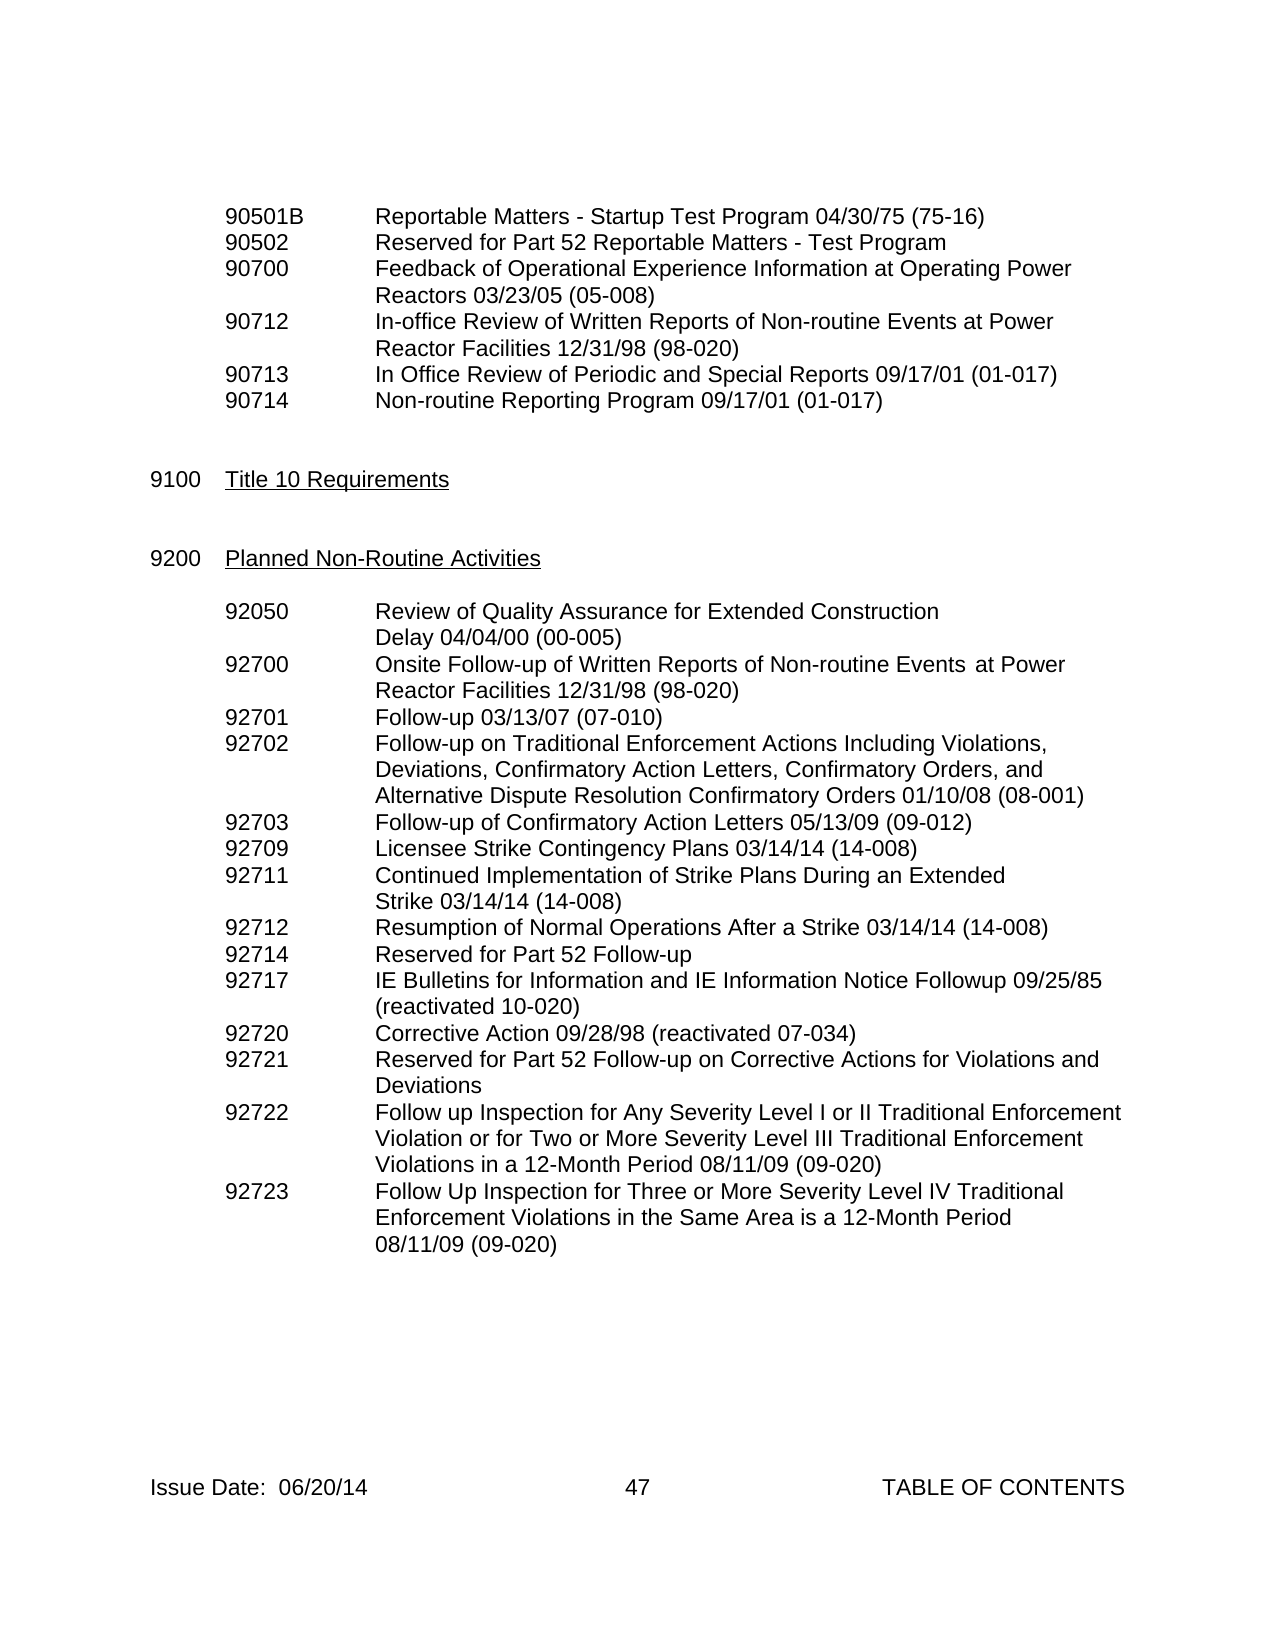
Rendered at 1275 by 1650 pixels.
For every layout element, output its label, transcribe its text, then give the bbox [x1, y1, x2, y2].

text 92711 Continued Implementation of Strike Plans During an Extended [225, 862, 1125, 888]
text Strike 03/14/14 (14-008) [150, 888, 1125, 914]
text 92722 Follow up Inspection for Any Severity Level I or II Traditional Enforcement Violation or for Two or More Severity Level III Traditional Enforcement Violations in a 12-Month Period 08/11/09 (09-020) [150, 1099, 1125, 1178]
text 92712 Resumption of Normal Operations After a Strike 03/14/14 (14-008) [150, 914, 1125, 941]
text 92702 Follow-up on Traditional Enforcement Actions Including Violations, Deviations, Confirmatory Action Letters, Confirmatory Orders, and Alternative Dispute Resolution Confirmatory Orders 01/10/08 (08-001) [150, 730, 1125, 809]
text 92701 Follow-up 03/13/07 (07-010) [150, 703, 1125, 730]
text 92721 Reserved for Part 52 Follow-up on Corrective Actions for Violations and Deviations [150, 1046, 1125, 1099]
text 90502 Reserved for Part 52 Reportable Matters - Test Program [225, 229, 1125, 255]
text 92050 Review of Quality Assurance for Extended Construction [150, 598, 1125, 624]
text 9200 Planned Non-Routine Activities [150, 545, 1125, 572]
text 92720 Corrective Action 09/28/98 (reactivated 07-034) [225, 1020, 1125, 1046]
text 90714 Non-routine Reporting Program 09/17/01 (01-017) [225, 387, 1125, 413]
text 92723 Follow Up Inspection for Three or More Severity Level IV Traditional Enforcement Violations in the Same Area is a 12-Month Period [150, 1178, 1125, 1231]
text 90712 In-office Review of Written Reports of Non-routine Events at Power Reactor Facilities 12/31/98 (98-020) [225, 308, 1125, 361]
text 92709 Licensee Strike Contingency Plans 03/14/14 (14-008) [150, 835, 1125, 862]
text 90713 In Office Review of Periodic and Special Reports 09/17/01 (01-017) [225, 361, 1125, 387]
text 92714 Reserved for Part 52 Follow-up [225, 941, 1125, 967]
text 92717 IE Bulletins for Information and IE Information Notice Followup 09/25/85 (reactivated 10-020) [225, 967, 1125, 1020]
text 90501B Reportable Matters - Startup Test Program 04/30/75 (75-16) [225, 203, 1125, 229]
text 08/11/09 (09-020) [150, 1231, 1125, 1257]
text 92700 Onsite Follow-up of Written Reports of Non-routine Events at Power Reactor Facilities 12/31/98 (98-020) [225, 651, 1125, 703]
text 90700 Feedback of Operational Experience Information at Operating Power Reactors 03/23/05 (05-008) [225, 255, 1125, 308]
text Delay 04/04/00 (00-005) [150, 624, 1125, 651]
text 9100 Title 10 Requirements [150, 466, 1125, 493]
text 92703 Follow-up of Confirmatory Action Letters 05/13/09 (09-012) [150, 809, 1125, 835]
